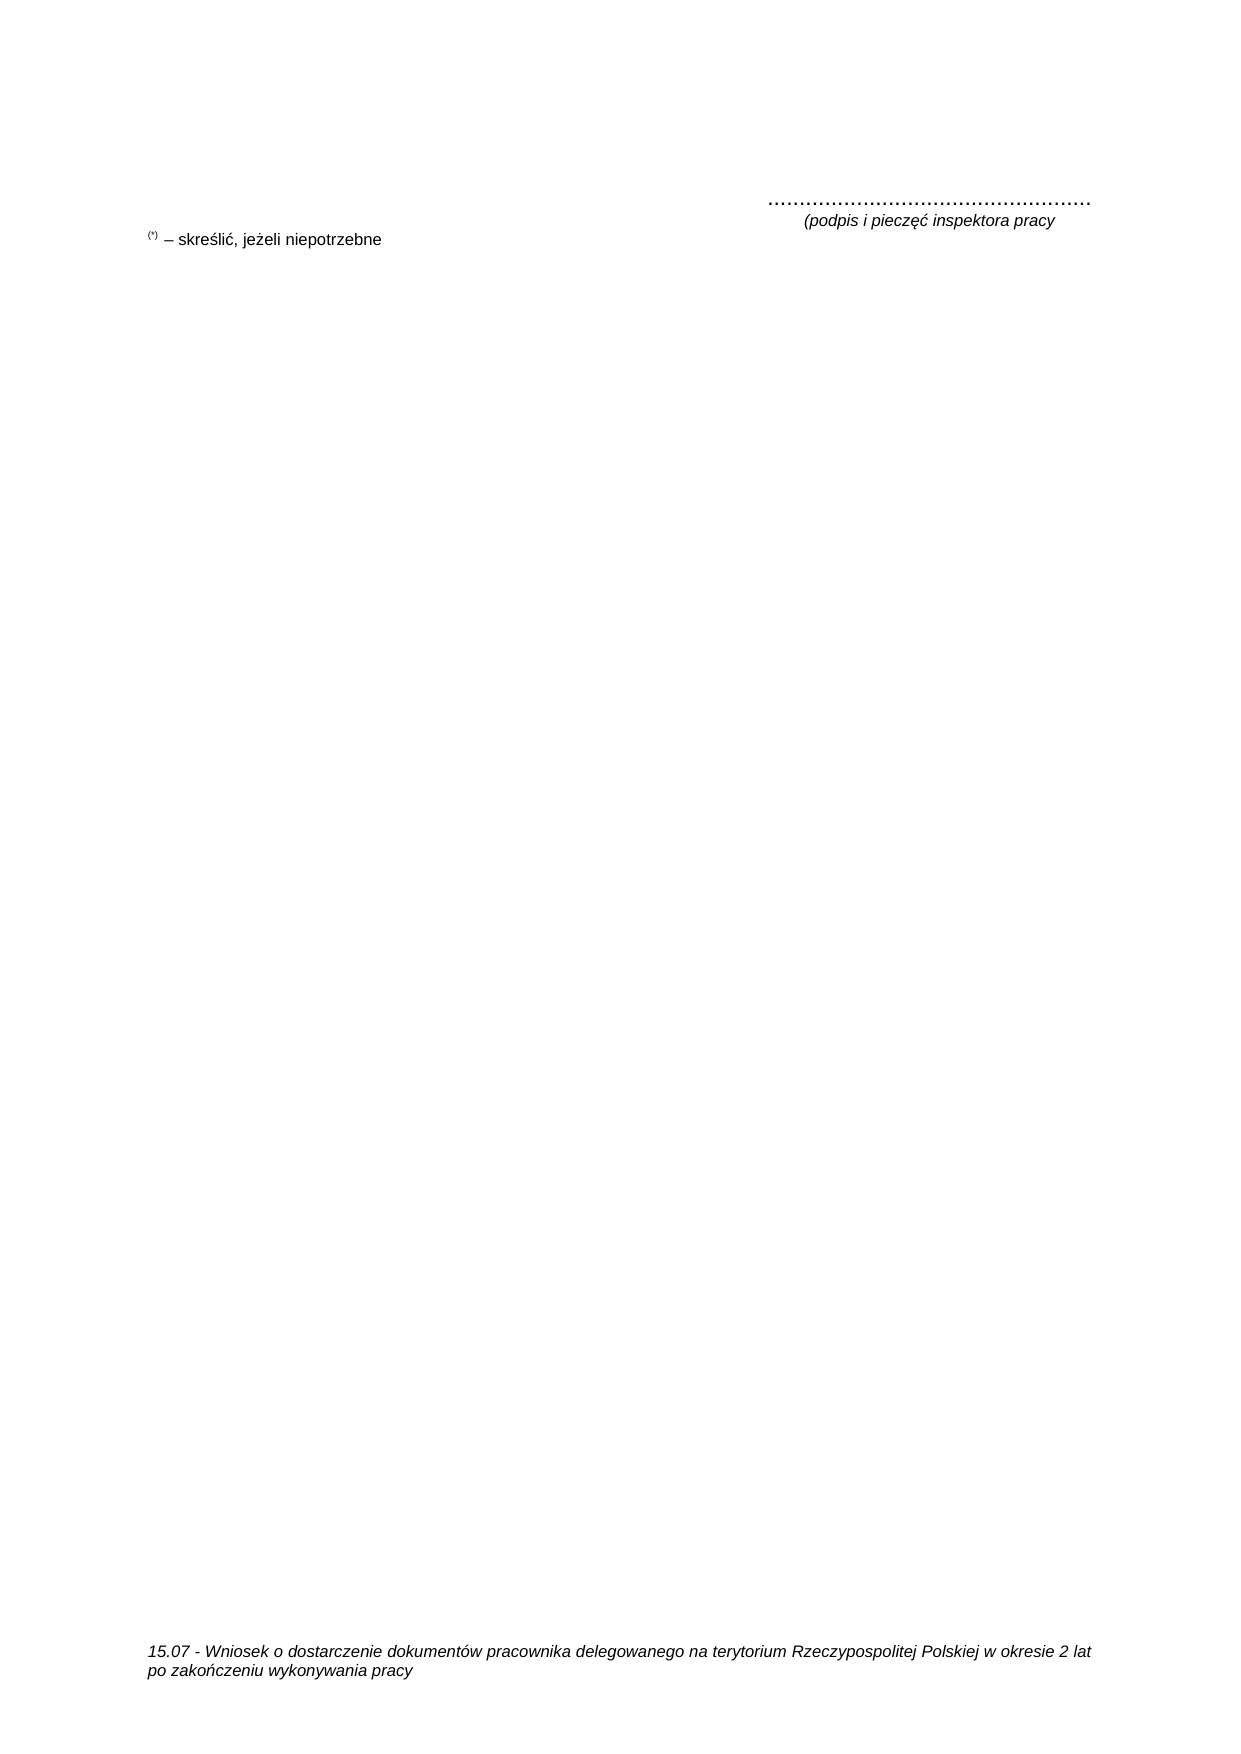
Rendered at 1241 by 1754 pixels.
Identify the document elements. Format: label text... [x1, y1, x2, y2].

text ................................................... [766, 184, 1093, 210]
text (podpis i pieczęć inspektora pracy [766, 210, 1093, 229]
text (*) – skreślić, jeżeli niepotrzebne [148, 229, 1093, 249]
